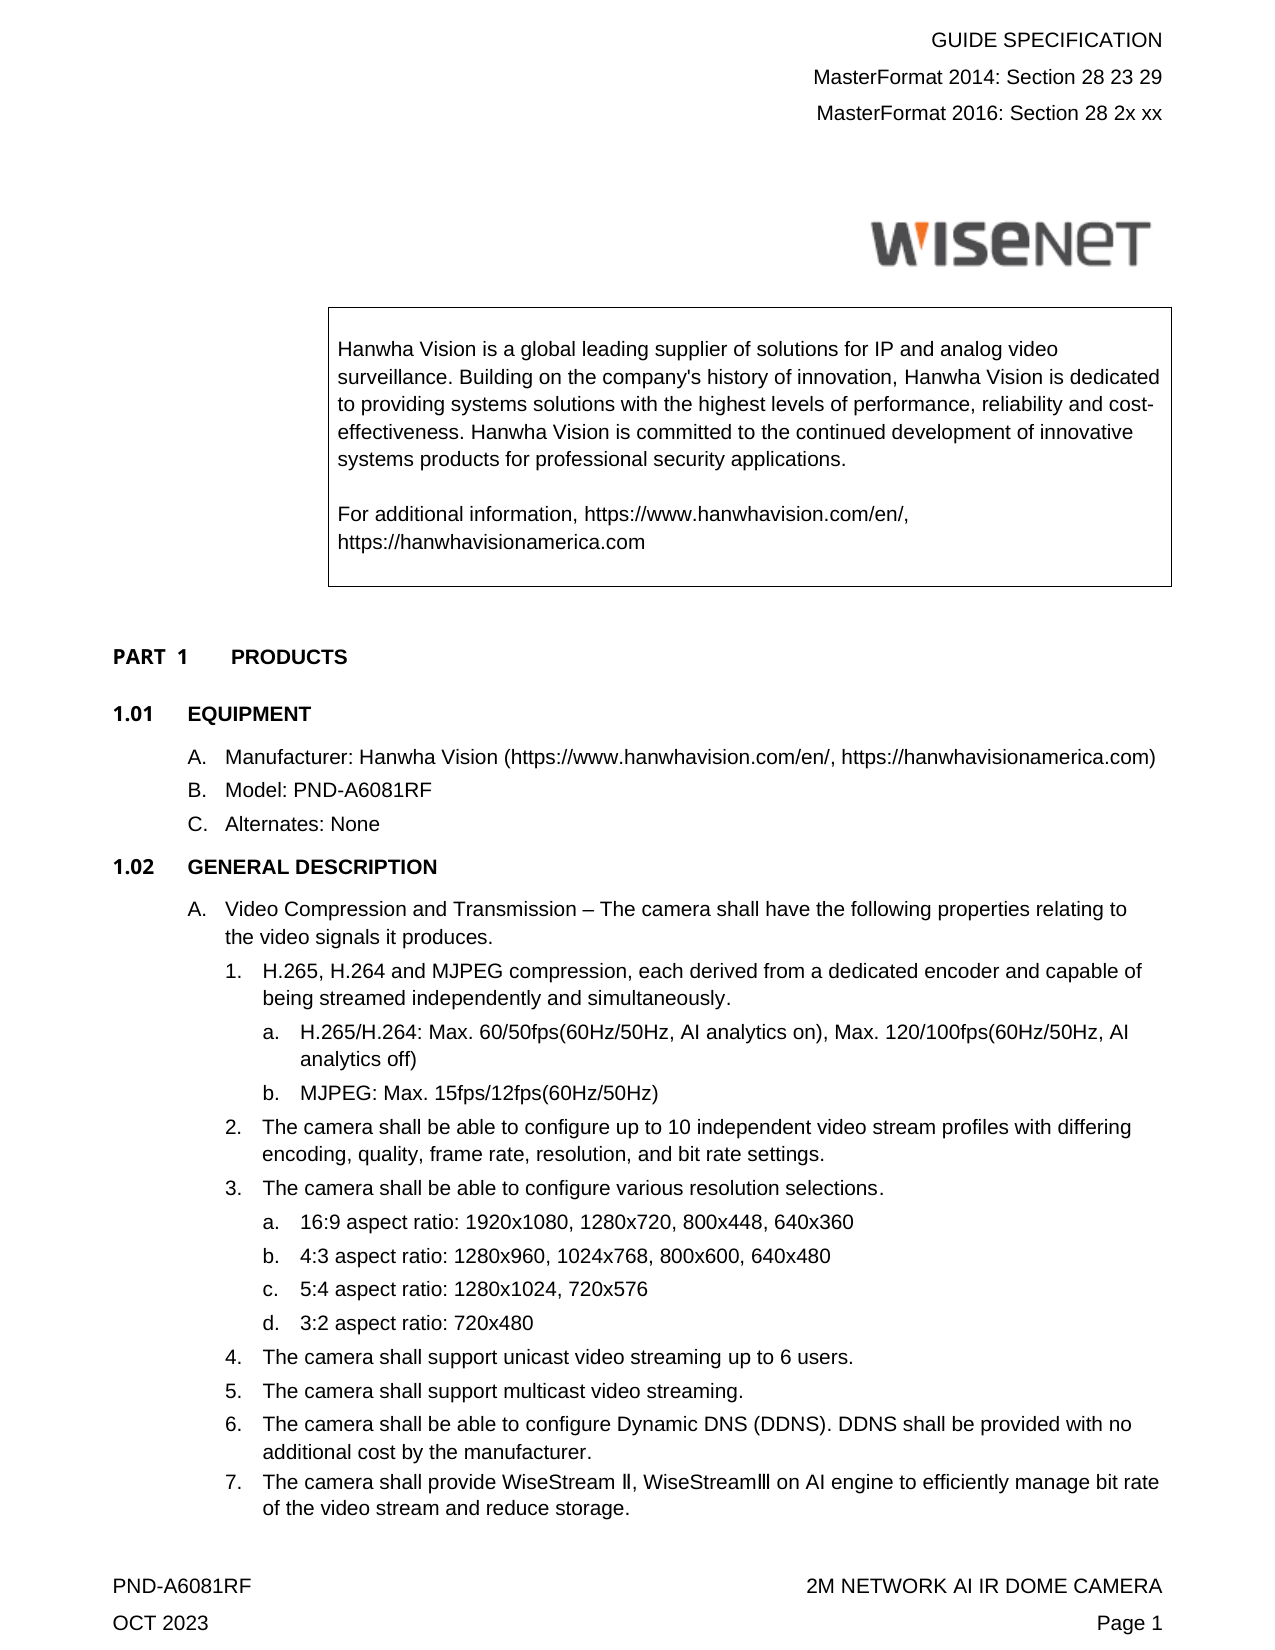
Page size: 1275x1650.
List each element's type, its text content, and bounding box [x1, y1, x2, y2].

list Alternates: None [187, 812, 1162, 836]
list Model: PND-A6081RF [187, 778, 1162, 802]
list H.265/H.264: Max. 60/50fps(60Hz/50Hz, AI analytics on), Max. 120/100fps(60Hz/50Hz, AI analytics off) [262, 1020, 1162, 1071]
list The camera shall be able to configure various resolution selections. [225, 1176, 1162, 1200]
list PRODUCTS [112, 642, 1162, 670]
list 4:3 aspect ratio: 1280x960, 1024x768, 800x600, 640x480 [262, 1243, 1162, 1267]
list MJPEG: Max. 15fps/12fps(60Hz/50Hz) [262, 1081, 1162, 1105]
list The camera shall be able to configure Dynamic DNS (DDNS). DDNS shall be provided with no additional cost by the manufacturer. [225, 1412, 1162, 1464]
list The camera shall support multicast video streaming. [225, 1378, 1162, 1402]
list 5:4 aspect ratio: 1280x1024, 720x576 [262, 1277, 1162, 1301]
list The camera shall be able to configure up to 10 independent video stream profiles with differing encoding, quality, frame rate, resolution, and bit rate settings. [225, 1115, 1162, 1166]
list Manufacturer: Hanwha Vision (https://www.hanwhavision.com/en/, https://hanwhavisionamerica.com) [187, 744, 1162, 768]
text For additional information, https://www.hanwhavision.com/en/, https://hanwhavisionamerica.com [329, 499, 1171, 554]
text Hanwha Vision is a global leading supplier of solutions for IP and analog video surveillance. Building on the company's history of innovation, Hanwha Vision is dedicated to providing systems solutions with the highest levels of performance, reliability and cost-effectiveness. Hanwha Vision is committed to the continued development of innovative systems products for professional security applications. [329, 334, 1171, 471]
list The camera shall support unicast video streaming up to 6 users. [225, 1345, 1162, 1369]
list The camera shall provide WiseStream Ⅱ, WiseStreamⅢ on AI engine to efficiently manage bit rate of the video stream and reduce storage. [225, 1467, 1162, 1519]
list 3:2 aspect ratio: 720x480 [262, 1311, 1162, 1335]
picture [862, 206, 1163, 282]
list GENERAL DESCRIPTION [112, 852, 1162, 881]
list H.265, H.264 and MJPEG compression, each derived from a dedicated encoder and capable of being streamed independently and simultaneously. [225, 958, 1162, 1010]
list Video Compression and Transmission – The camera shall have the following properties relating to the video signals it produces. [187, 897, 1162, 949]
list EQUIPMENT [112, 699, 1162, 728]
list 16:9 aspect ratio: 1920x1080, 1280x720, 800x448, 640x360 [262, 1210, 1162, 1234]
